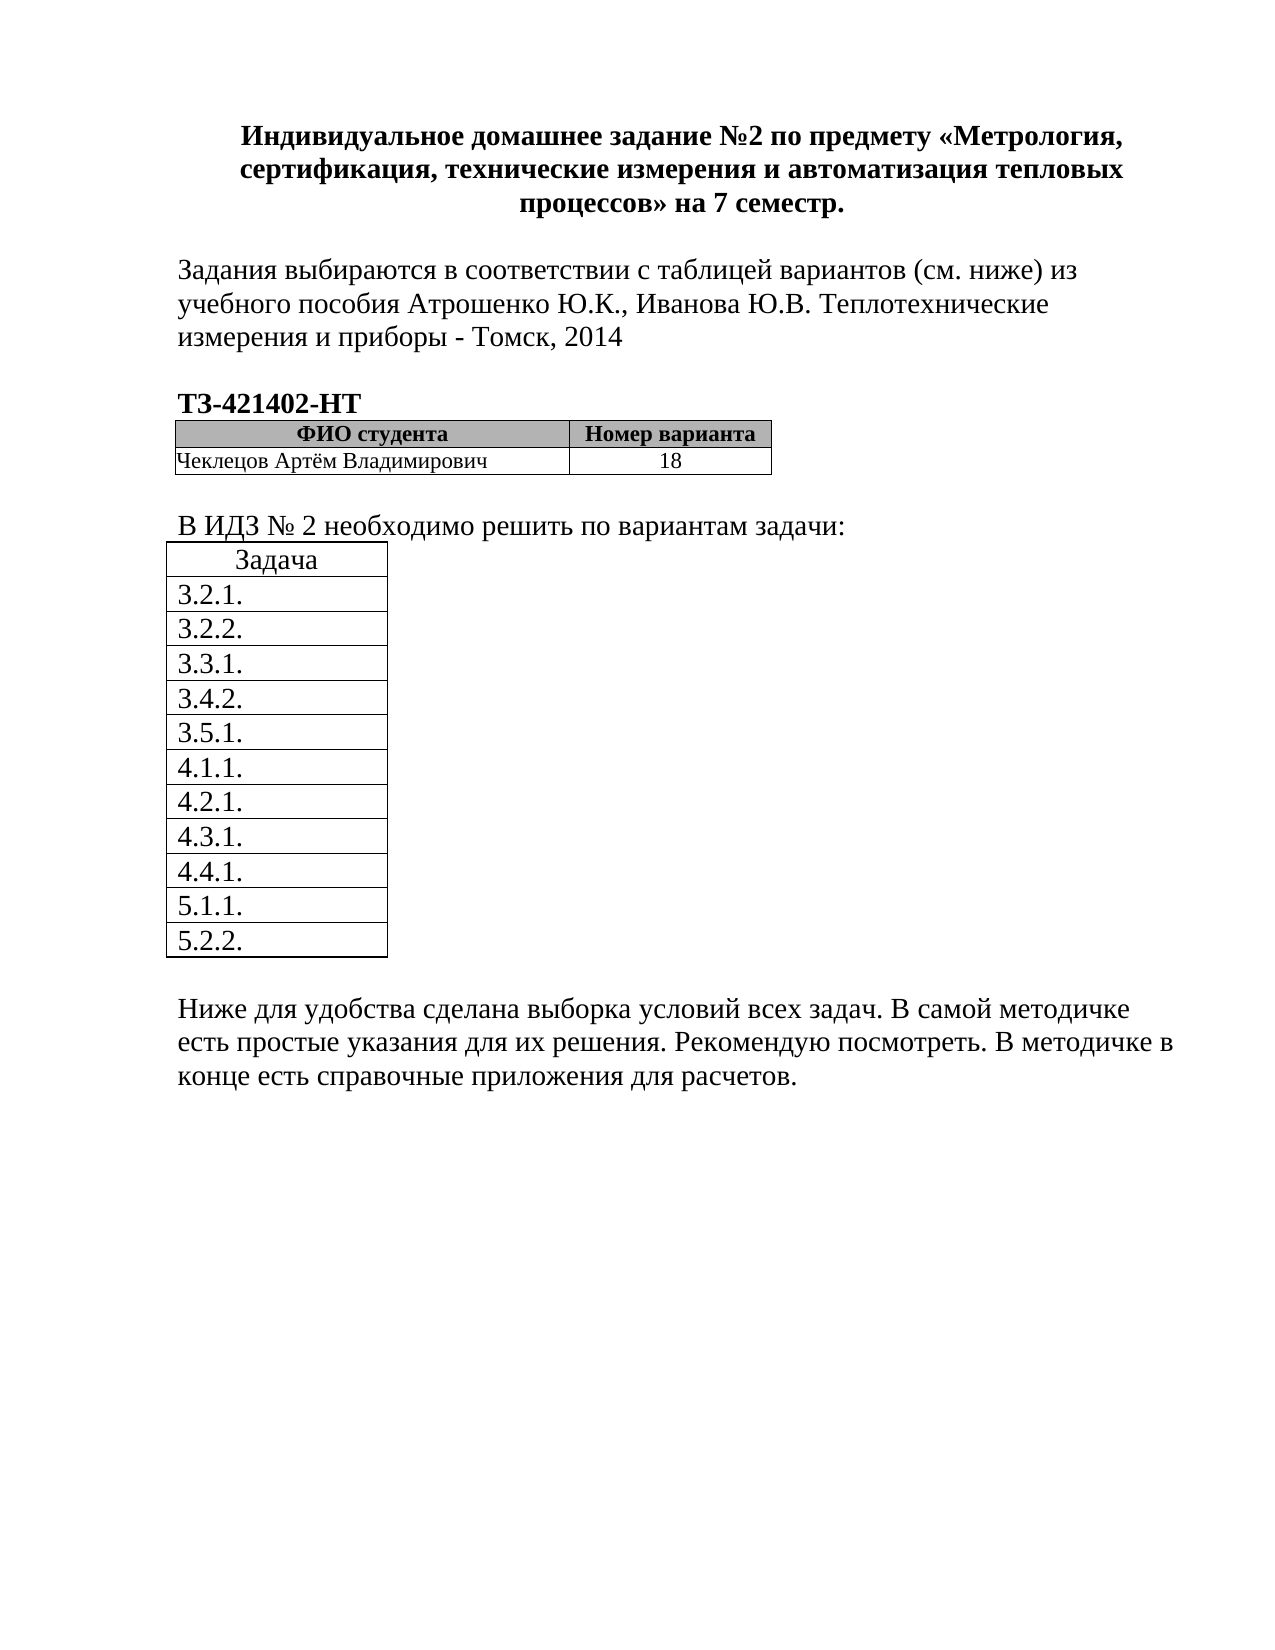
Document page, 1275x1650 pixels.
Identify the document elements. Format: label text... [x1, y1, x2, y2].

table_cell 3.4.2. [167, 681, 387, 714]
table_cell Чеклецов Артём Владимирович [176, 448, 569, 474]
table_header Номер варианта [570, 421, 771, 447]
table_header Задача [167, 543, 387, 576]
table_cell 4.3.1. [167, 819, 387, 853]
text В ИДЗ № 2 необходимо решить по вариантам задачи: [177, 508, 1186, 541]
table_cell 5.2.2. [167, 923, 387, 956]
text Ниже для удобства сделана выборка условий всех задач. В самой методичке есть простые указания для их решения. Рекомендую посмотреть. В методичке в конце есть справочные приложения для расчетов. [177, 991, 1186, 1092]
table_cell 3.2.2. [167, 612, 387, 645]
text Индивидуальное домашнее задание №2 по предмету «Метрология, сертификация, технические измерения и автоматизация тепловых процессов» на 7 семестр. [177, 118, 1186, 219]
table_cell 18 [570, 448, 771, 474]
table_cell 3.5.1. [167, 715, 387, 749]
table_cell 3.2.1. [167, 577, 387, 611]
table_cell 5.1.1. [167, 888, 387, 922]
table_cell 4.1.1. [167, 750, 387, 783]
table_cell 4.4.1. [167, 854, 387, 887]
table_cell 4.2.1. [167, 785, 387, 818]
text Задания выбираются в соответствии с таблицей вариантов (см. ниже) из учебного пособия Атрошенко Ю.К., Иванова Ю.В. Теплотехнические измерения и приборы - Томск, 2014 [177, 252, 1186, 353]
table_header ФИО студента [176, 421, 569, 447]
text ТЗ-421402-НТ [177, 386, 1186, 420]
table_cell 3.3.1. [167, 646, 387, 680]
